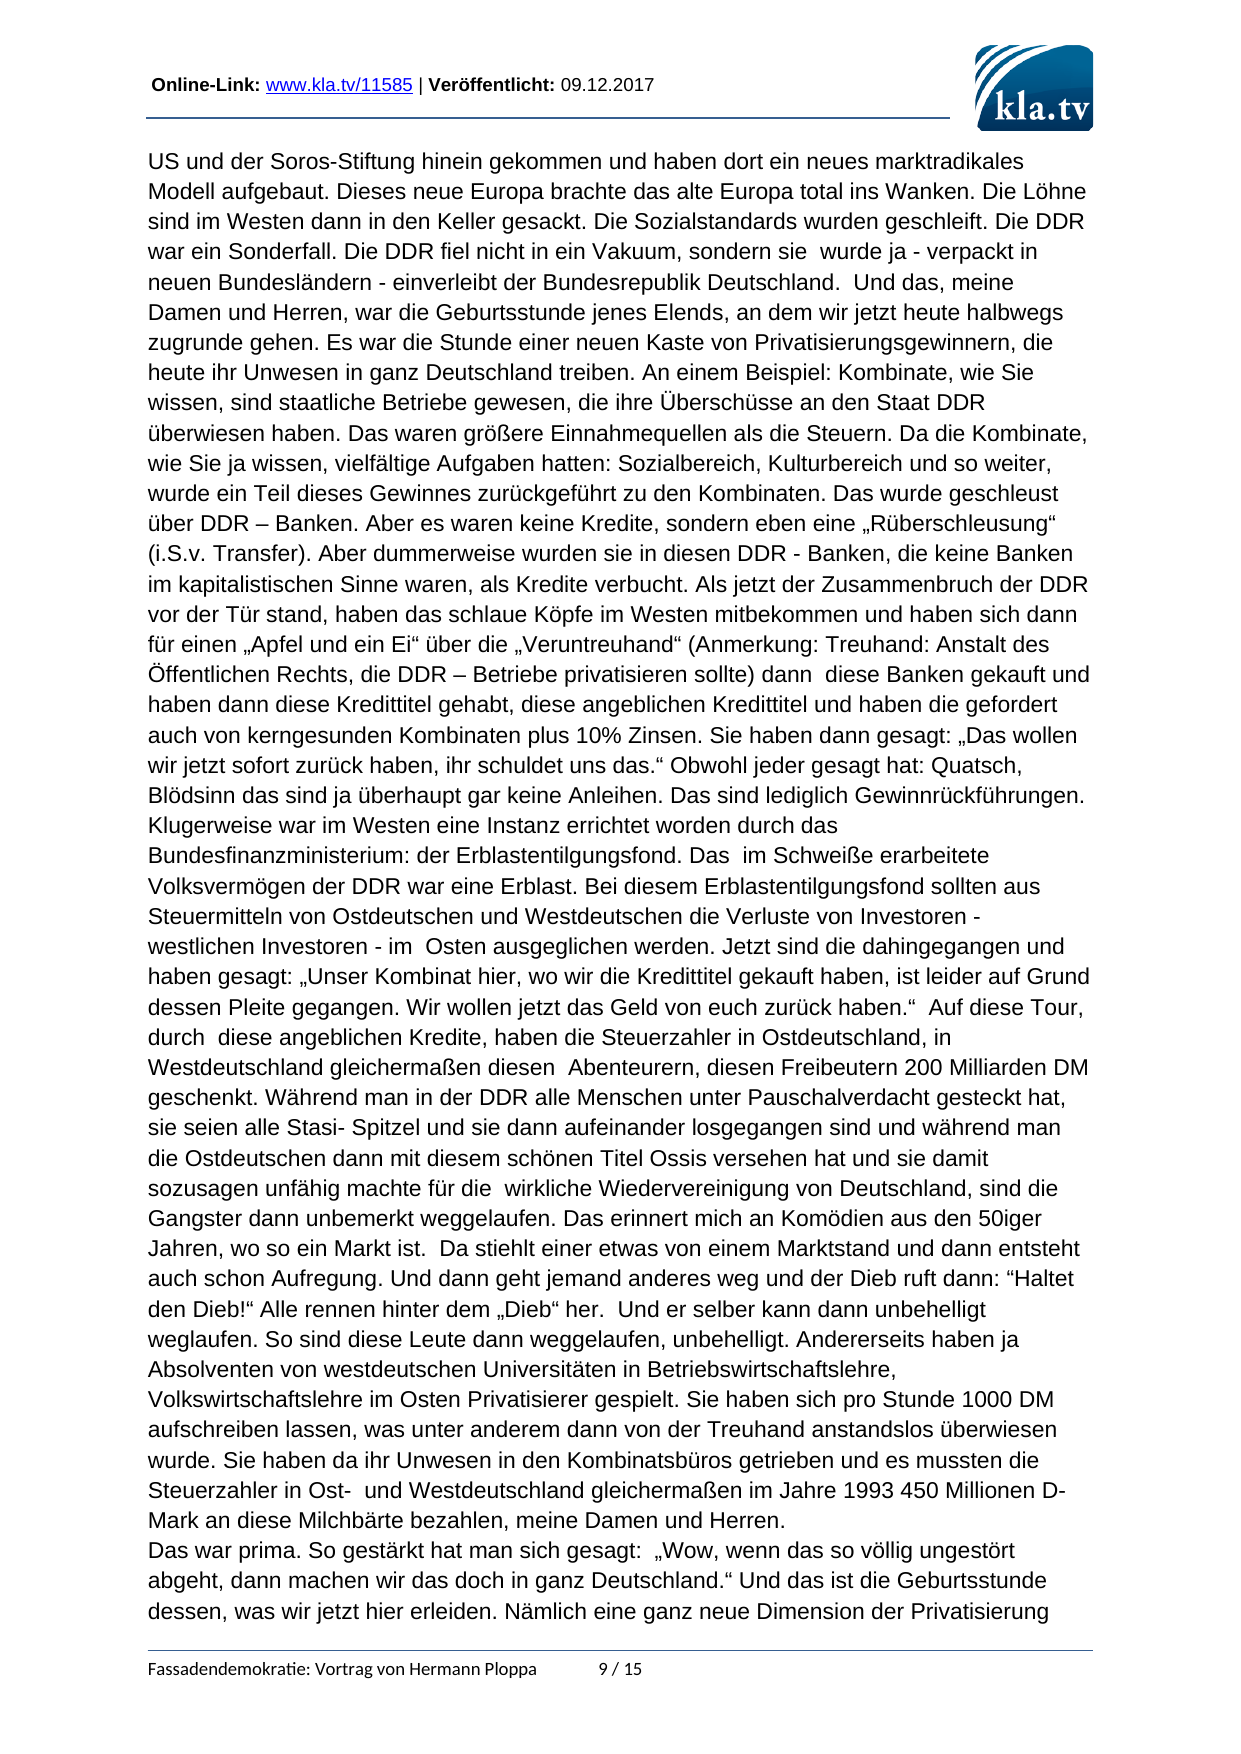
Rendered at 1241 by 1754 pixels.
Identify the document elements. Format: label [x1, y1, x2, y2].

text [148, 148, 1093, 1624]
